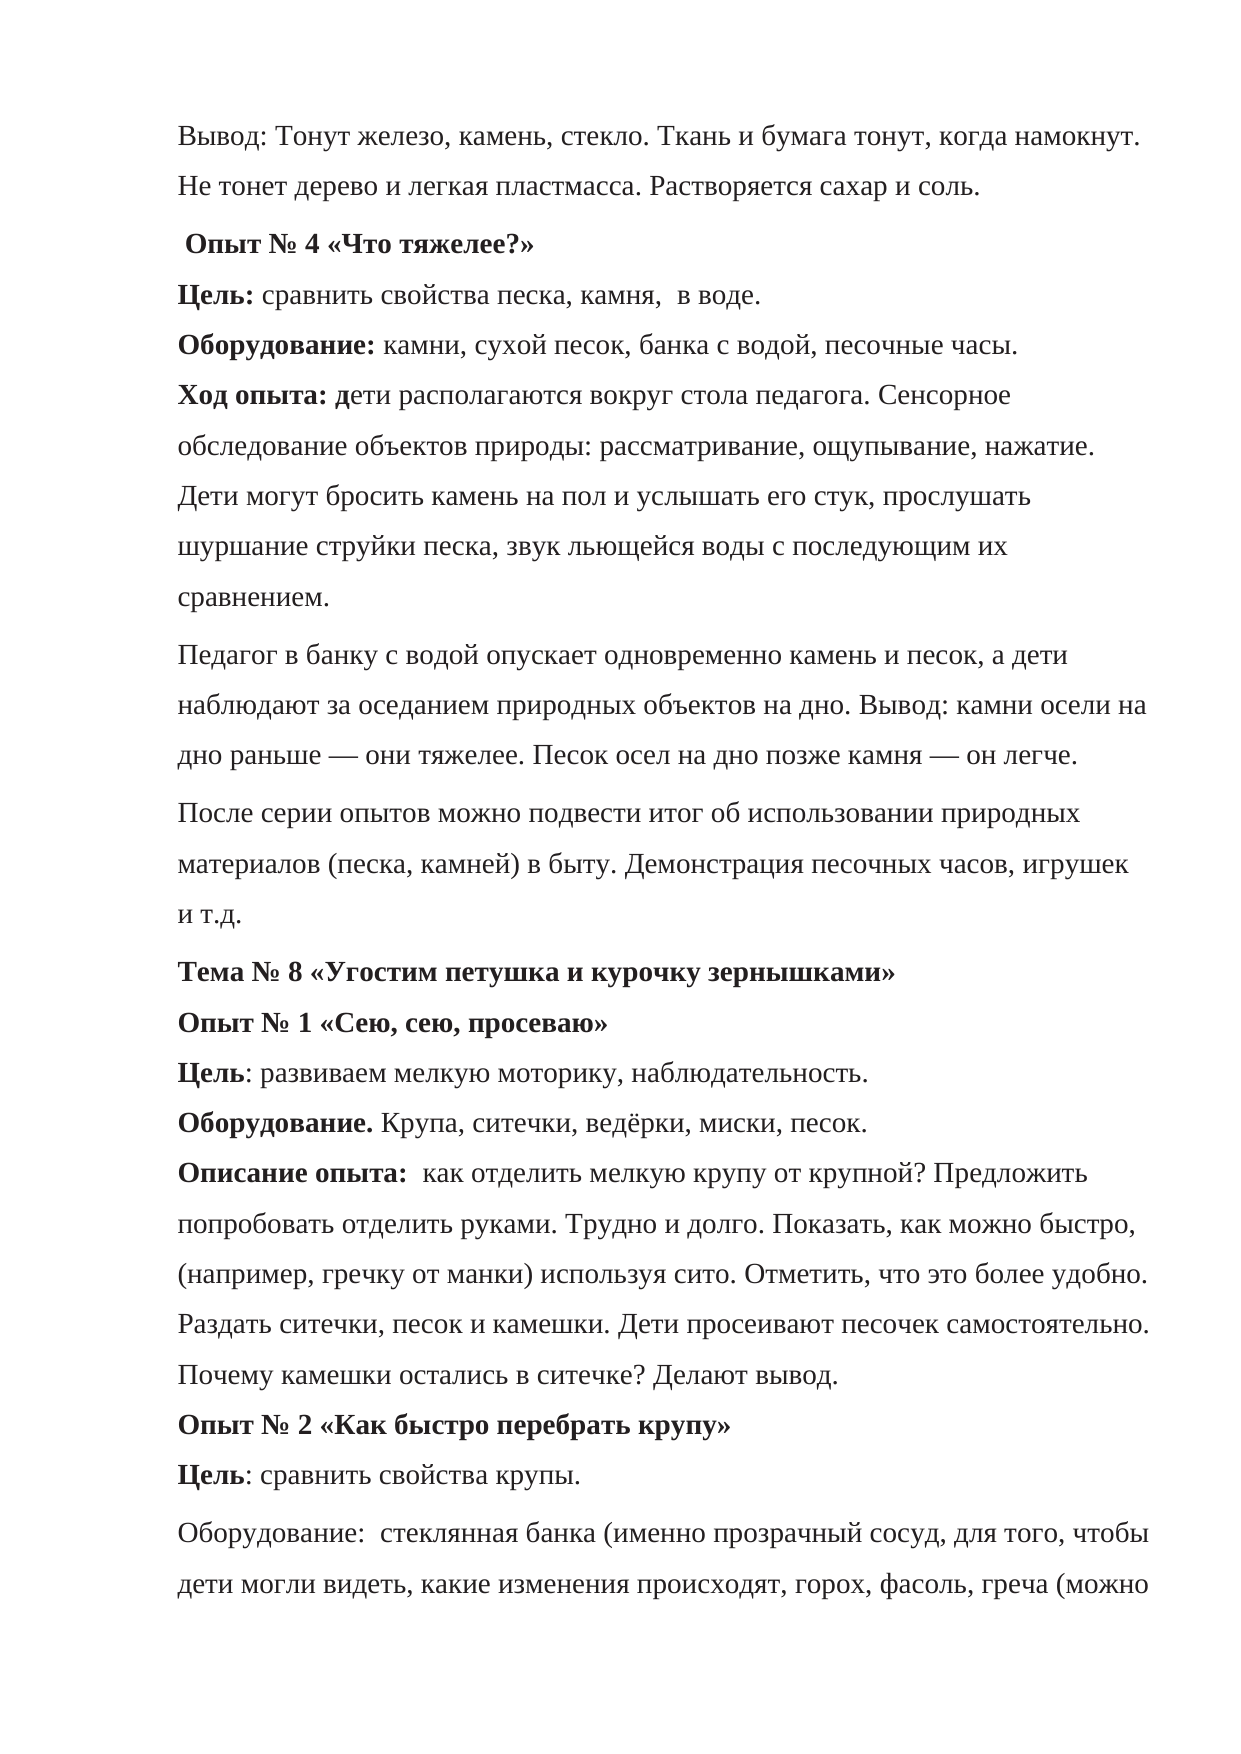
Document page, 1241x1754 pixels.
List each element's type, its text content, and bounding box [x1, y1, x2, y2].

text Цель: развиваем мелкую моторику, наблюдательность. [177, 1055, 1152, 1088]
text Опыт № 1 «Сею, сею, просеваю» [177, 1005, 1152, 1038]
text Оборудование. Крупа, ситечки, ведёрки, миски, песок. [177, 1105, 1152, 1139]
text Ход опыта: дети располагаются вокруг стола педагога. Сенсорное обследование объектов природы: рассматривание, ощупывание, нажатие. Дети могут бросить камень на пол и услышать его стук, прослушать шуршание струйки песка, звук льющейся воды с последующим их сравнением. [177, 377, 1152, 612]
text Цель: сравнить свойства крупы. [177, 1457, 1152, 1491]
text Вывод: Тонут железо, камень, стекло. Ткань и бумага тонут, когда намокнут. Не тонет дерево и легкая пластмасса. Растворяется сахар и соль. [177, 118, 1152, 202]
text Оборудование: камни, сухой песок, банка с водой, песочные часы. [177, 327, 1152, 361]
text Цель: сравнить свойства песка, камня, в воде. [177, 277, 1152, 310]
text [177, 1516, 1152, 1599]
text После серии опытов можно подвести итог об использовании природных материалов (песка, камней) в быту. Демонстрация песочных часов, игрушек и т.д. [177, 796, 1152, 930]
text Описание опыта: как отделить мелкую крупу от крупной? Предложить попробовать отделить руками. Трудно и долго. Показать, как можно быстро, (например, гречку от манки) используя сито. Отметить, что это более удобно. Раздать ситечки, песок и камешки. Дети просеивают песочек самостоятельно. Почему камешки остались в ситечке? Делают вывод. [177, 1156, 1152, 1390]
text Педагог в банку с водой опускает одновременно камень и песок, а дети наблюдают за оседанием природных объектов на дно. Вывод: камни осели на дно раньше — они тяжелее. Песок осел на дно позже камня — он легче. [177, 637, 1152, 771]
text Опыт № 4 «Что тяжелее?» [177, 227, 1152, 260]
text Тема № 8 «Угостим петушка и курочку зернышками» [177, 954, 1152, 988]
text Опыт № 2 «Как быстро перебрать крупу» [177, 1407, 1152, 1441]
